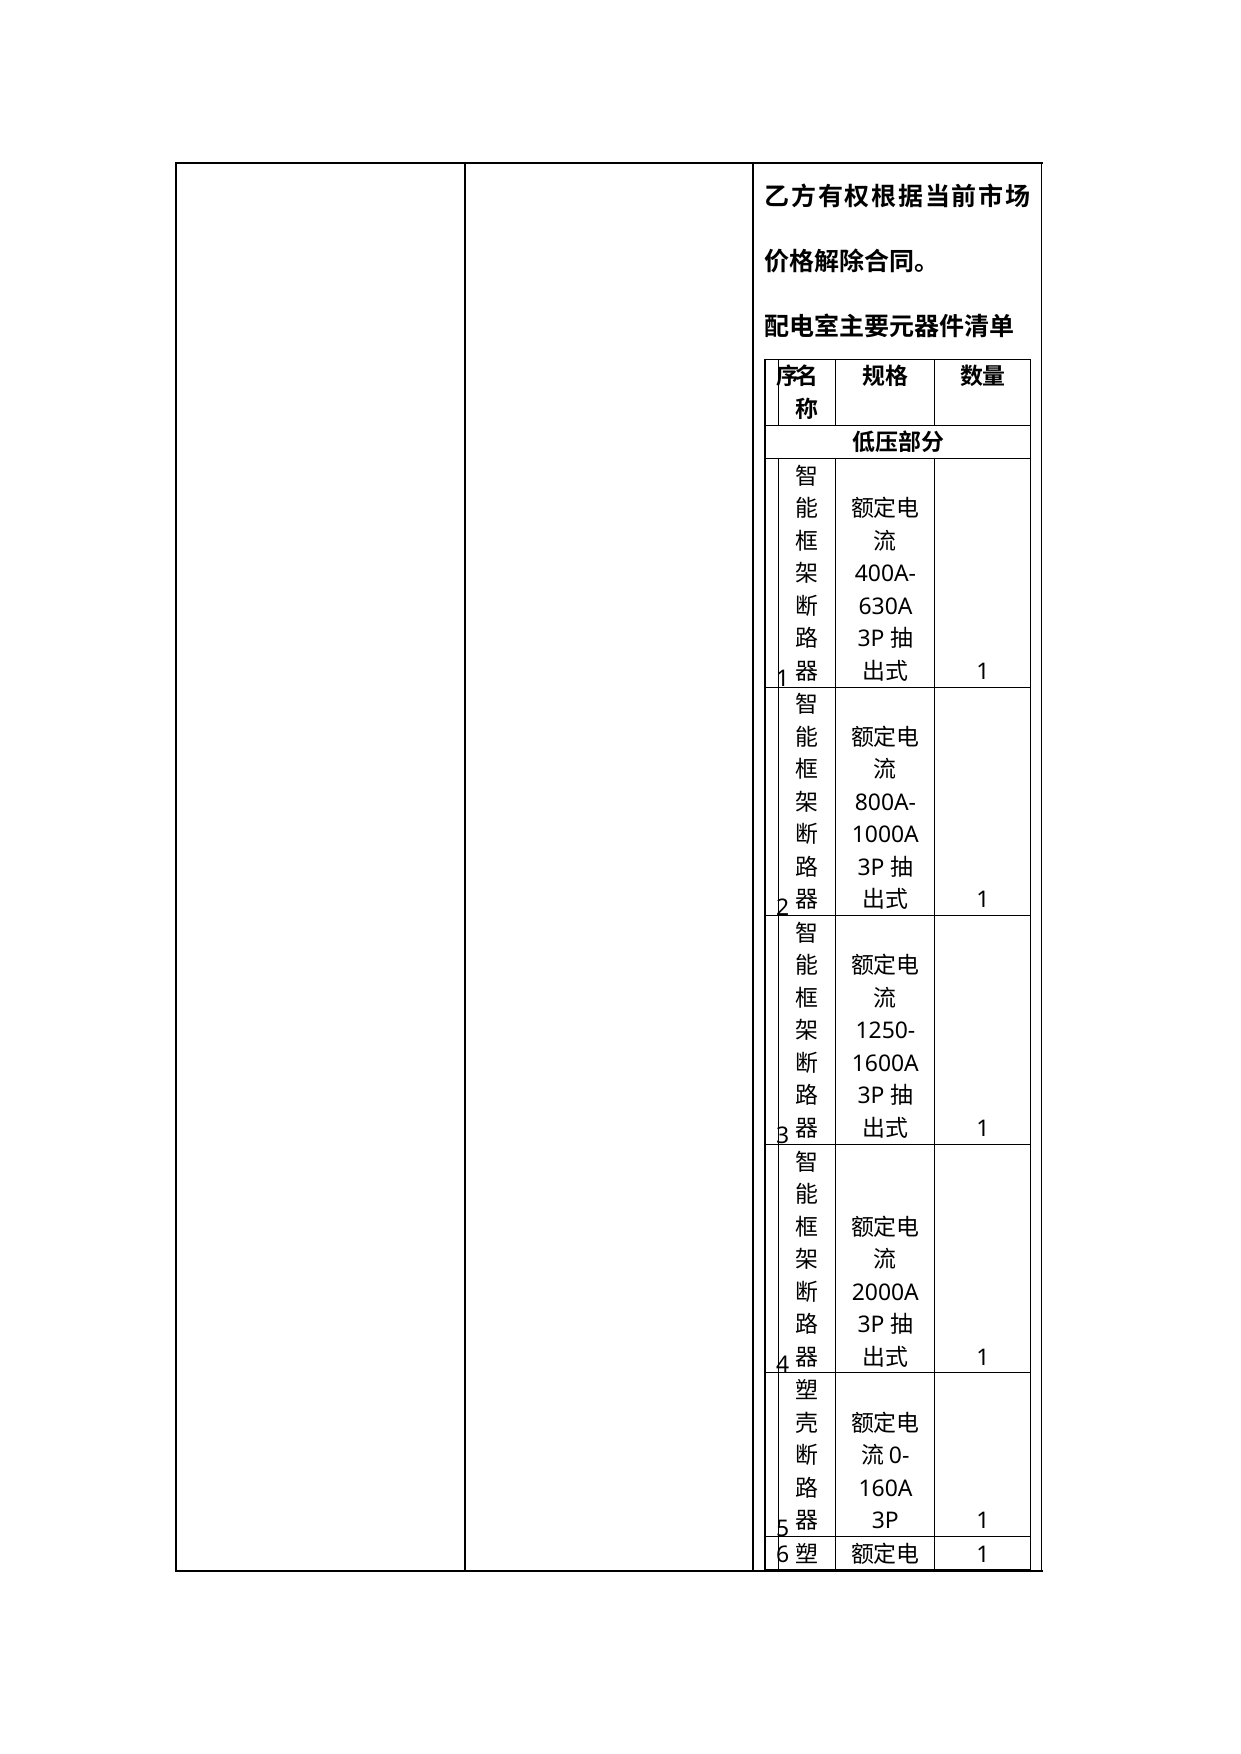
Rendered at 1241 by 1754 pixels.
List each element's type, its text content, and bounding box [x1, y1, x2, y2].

table_cell ★ [466, 164, 752, 1570]
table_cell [754, 164, 1041, 1570]
table_cell 1 [177, 164, 464, 1570]
